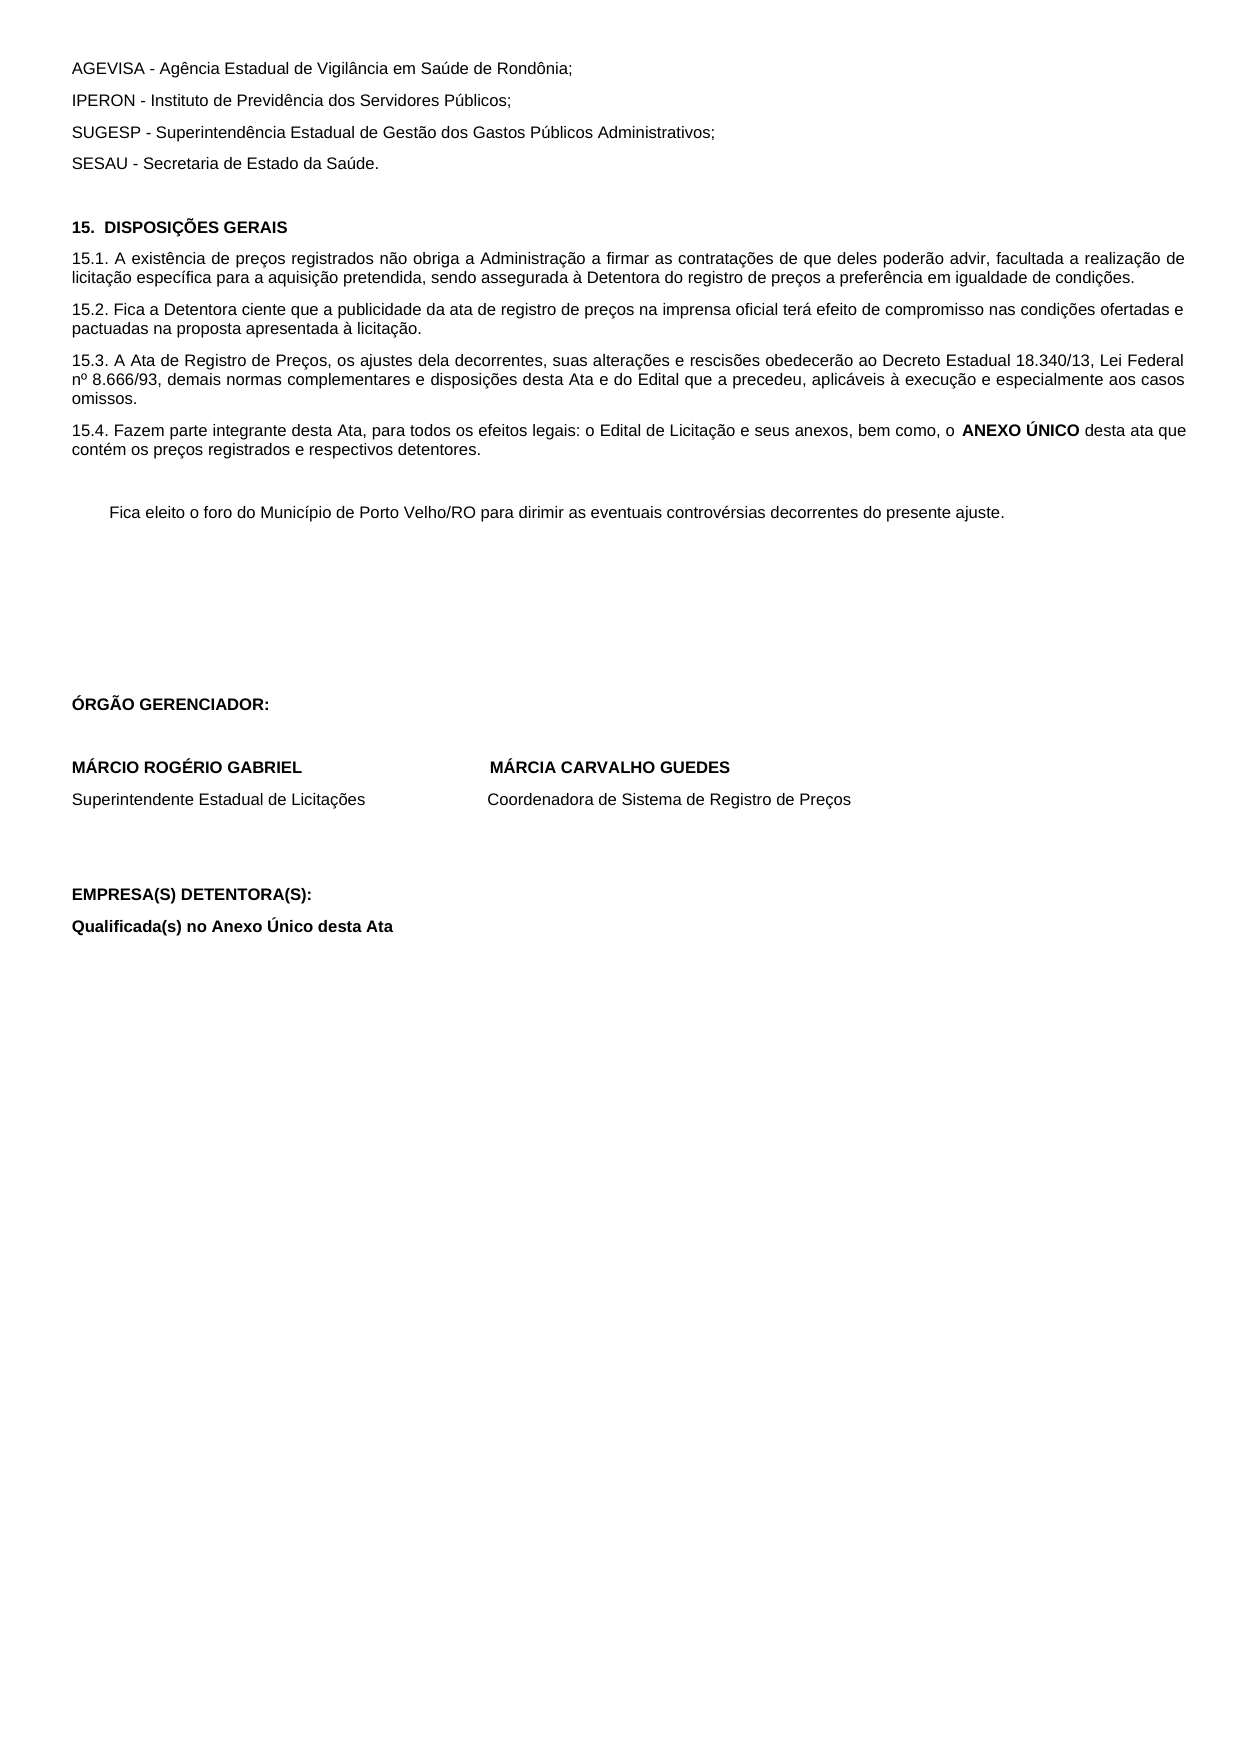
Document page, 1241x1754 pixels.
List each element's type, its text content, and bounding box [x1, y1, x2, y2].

text 15.3. A Ata de Registro de Preços, os ajustes dela decorrentes, suas alterações e rescisões obedecerão ao Decreto Estadual 18.340/13, Lei Federal nº 8.666/93, demais normas complementares e disposições desta Ata e do Edital que a precedeu, aplicáveis à execução e especialmente aos casos omissos. [72, 351, 1186, 408]
text EMPRESA(S) DETENTORA(S): [72, 885, 1186, 904]
text ÓRGÃO GERENCIADOR: [72, 695, 1186, 714]
text SUGESP - Superintendência Estadual de Gestão dos Gastos Públicos Administrativos; [72, 122, 1186, 142]
text MÁRCIO ROGÉRIO GABRIEL MÁRCIA CARVALHO GUEDES [72, 758, 1186, 777]
text Qualificada(s) no Anexo Único desta Ata [72, 917, 1186, 936]
text IPERON - Instituto de Previdência dos Servidores Públicos; [72, 91, 1186, 110]
text 15.2. Fica a Detentora ciente que a publicidade da ata de registro de preços na imprensa oficial terá efeito de compromisso nas condições ofertadas e pactuadas na proposta apresentada à licitação. [72, 300, 1186, 338]
text SESAU - Secretaria de Estado da Saúde. [72, 154, 1186, 173]
text Superintendente Estadual de Licitações Coordenadora de Sistema de Registro de Preços [72, 790, 1186, 809]
text 15. DISPOSIÇÕES GERAIS [72, 217, 1186, 237]
text Fica eleito o foro do Município de Porto Velho/RO para dirimir as eventuais controvérsias decorrentes do presente ajuste. [72, 503, 1186, 522]
text AGEVISA - Agência Estadual de Vigilância em Saúde de Rondônia; [72, 59, 1186, 78]
text 15.1. A existência de preços registrados não obriga a Administração a firmar as contratações de que deles poderão advir, facultada a realização de licitação específica para a aquisição pretendida, sendo assegurada à Detentora do registro de preços a preferência em igualdade de condições. [72, 249, 1186, 287]
text 15.4. Fazem parte integrante desta Ata, para todos os efeitos legais: o Edital de Licitação e seus anexos, bem como, o ANEXO ÚNICO desta ata que contém os preços registrados e respectivos detentores. [72, 421, 1186, 459]
